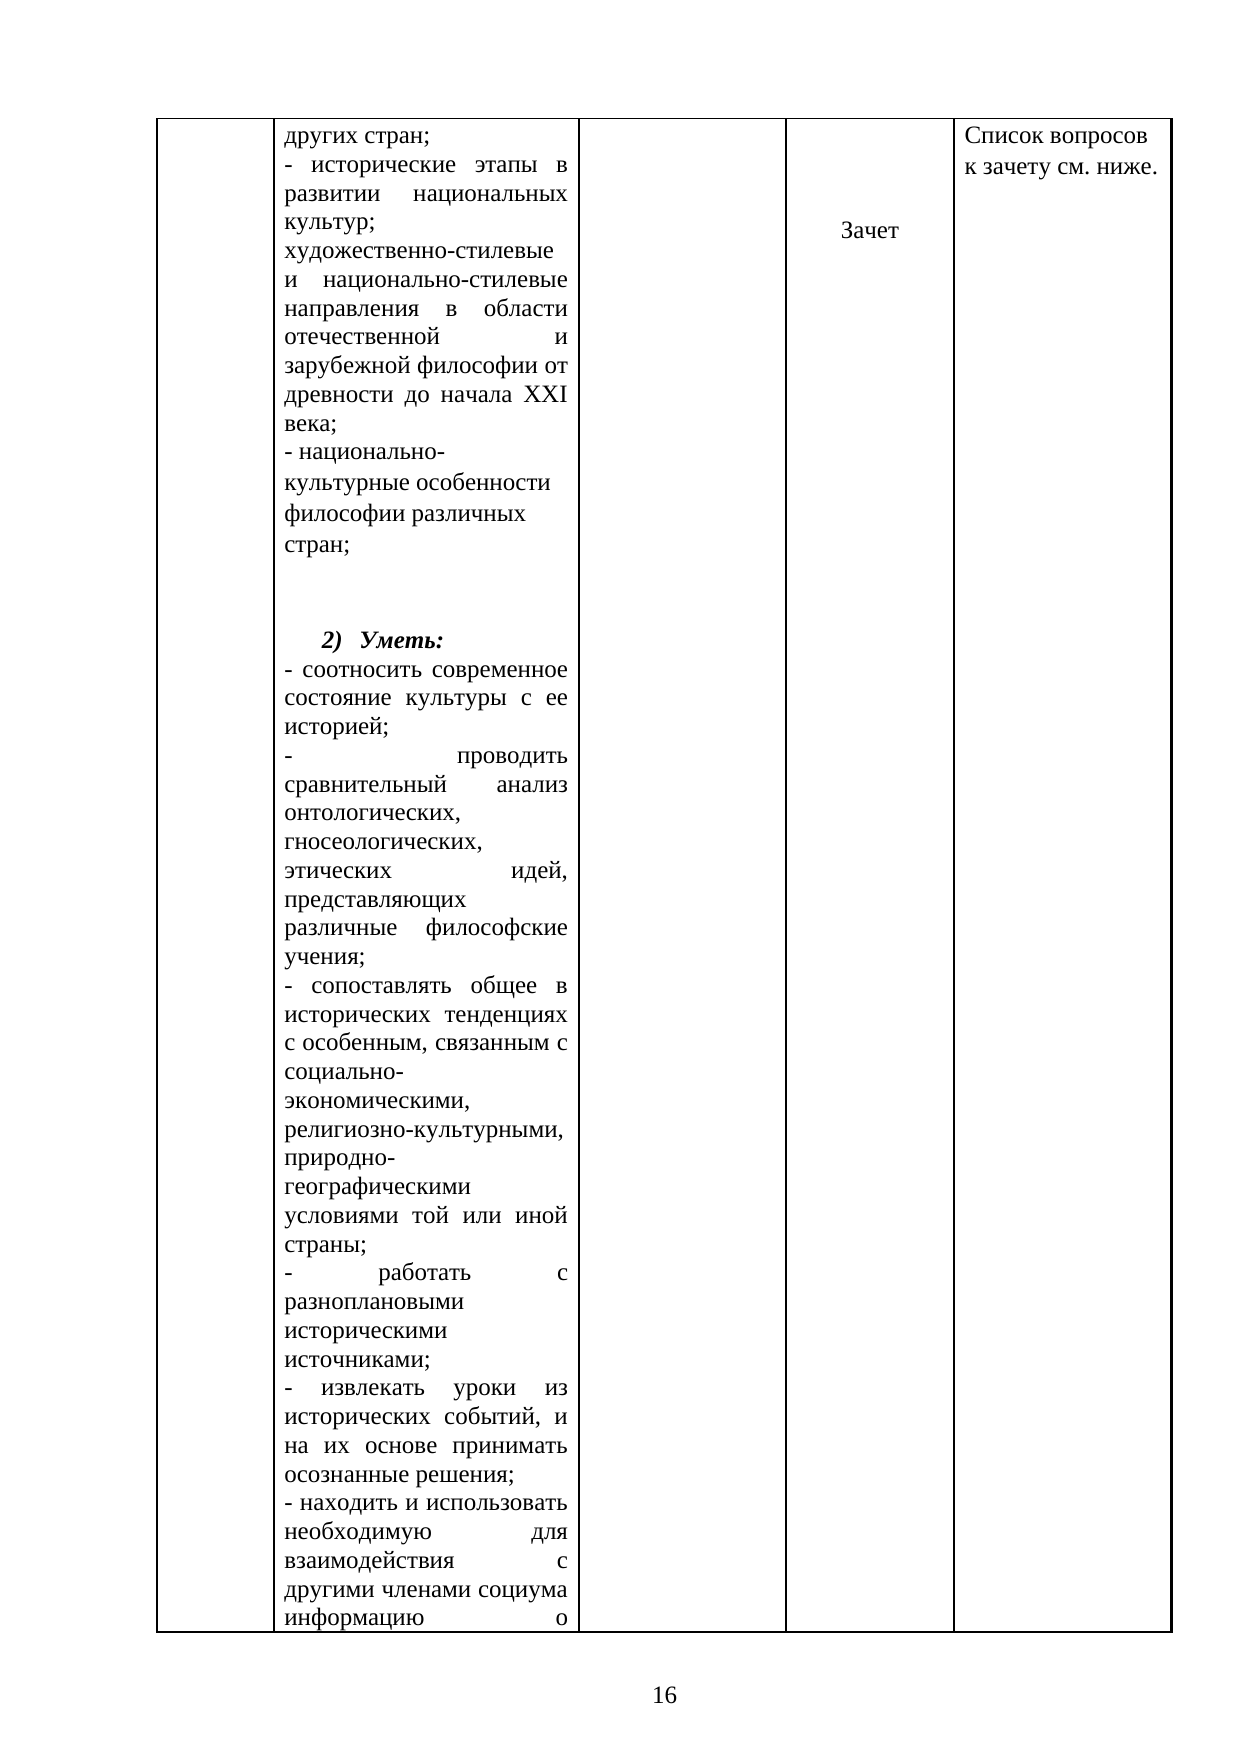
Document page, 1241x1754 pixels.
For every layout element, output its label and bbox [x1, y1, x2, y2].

table_cell [158, 119, 273, 1631]
table_cell [275, 119, 578, 1631]
table_cell [787, 119, 953, 1631]
table_cell [955, 119, 1170, 1631]
table_cell [580, 119, 785, 1631]
